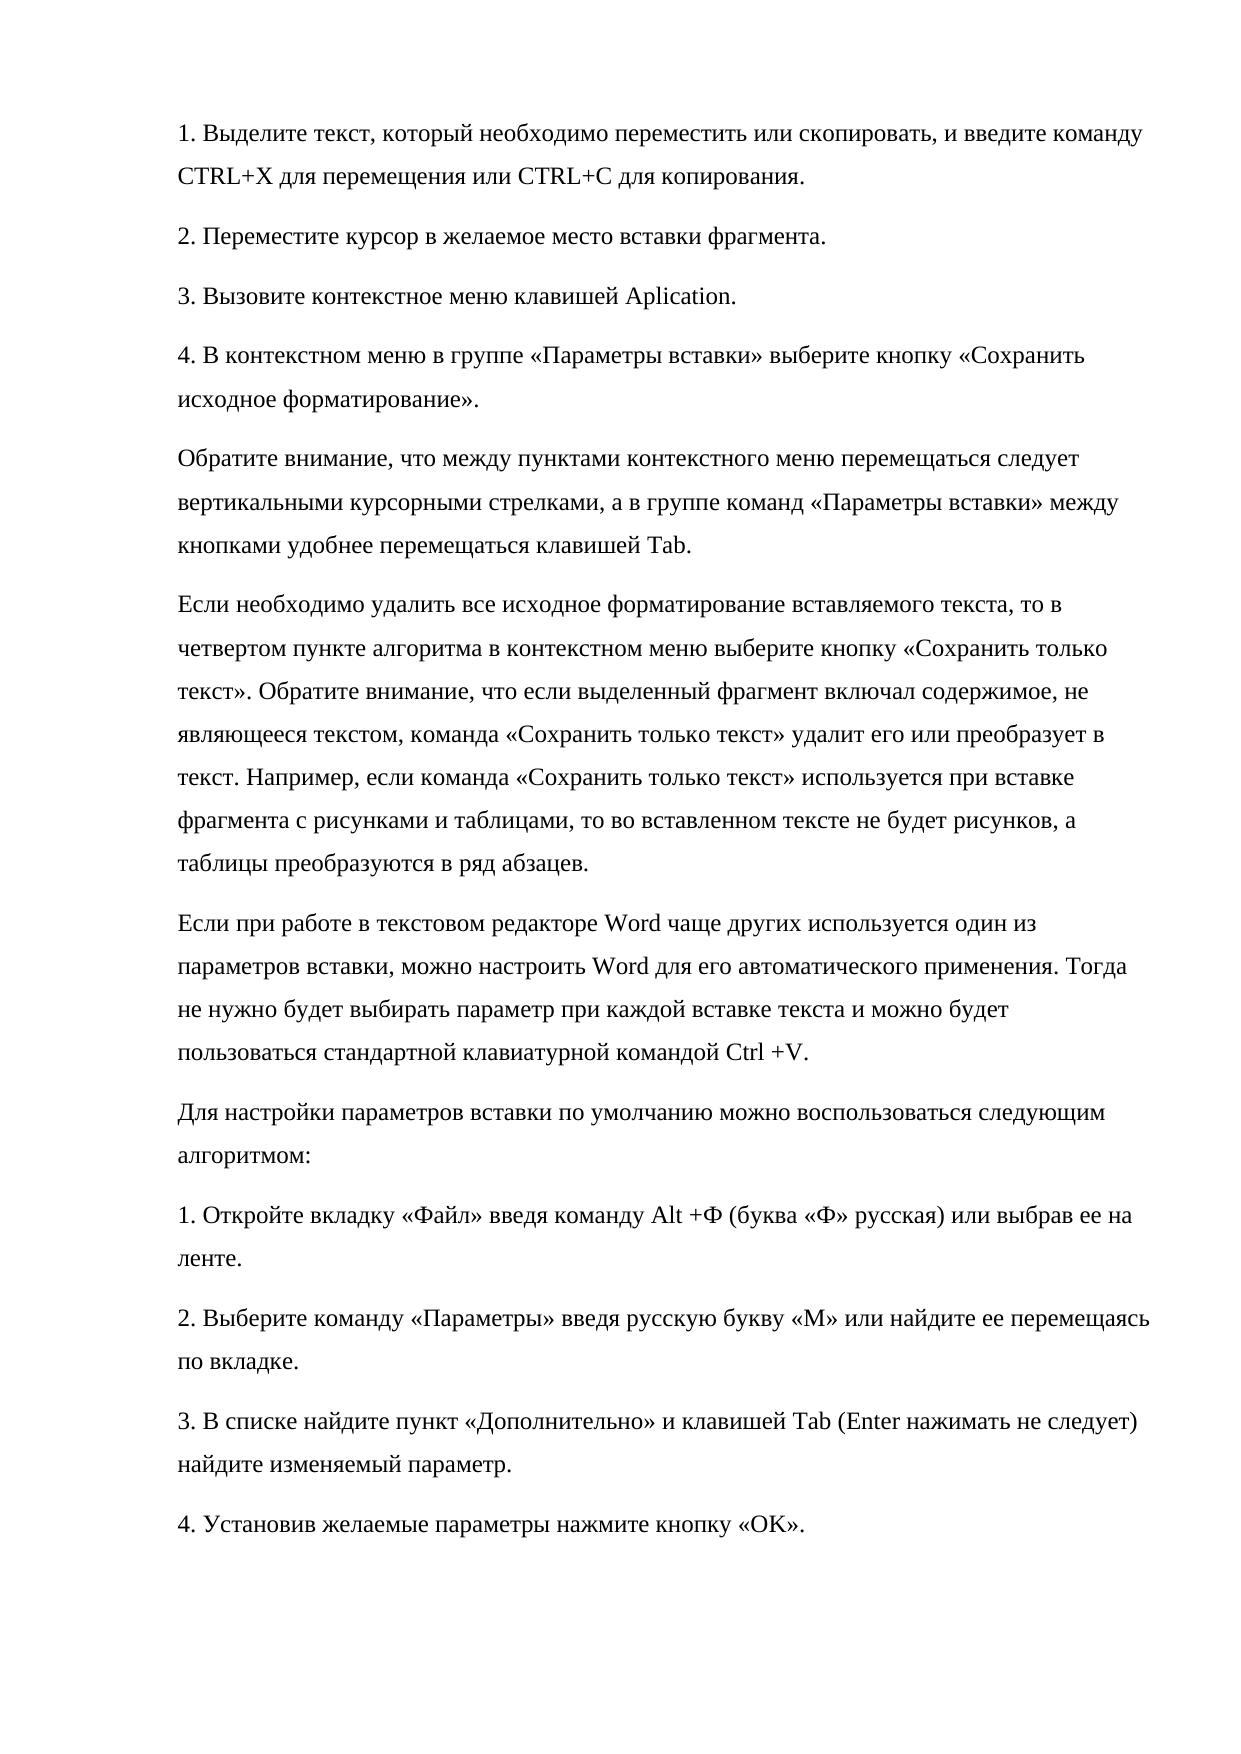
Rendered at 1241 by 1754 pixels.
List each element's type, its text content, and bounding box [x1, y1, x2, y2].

text 1. Откройте вкладку «Файл» введя команду Alt +Ф (буква «Ф» русская) или выбрав ее на ленте. [177, 1200, 1152, 1272]
text Для настройки параметров вставки по умолчанию можно воспользоваться следующим алгоритмом: [177, 1097, 1152, 1169]
text Если необходимо удалить все исходное форматирование вставляемого текста, то в четвертом пункте алгоритма в контекстном меню выберите кнопку «Сохранить только текст». Обратите внимание, что если выделенный фрагмент включал содержимое, не являющееся текстом, команда «Сохранить только текст» удалит его или преобразует в текст. Например, если команда «Сохранить только текст» используется при вставке фрагмента с рисунками и таблицами, то во вставленном тексте не будет рисунков, а таблицы преобразуются в ряд абзацев. [177, 589, 1152, 877]
text 4. В контекстном меню в группе «Параметры вставки» выберите кнопку «Сохранить исходное форматирование». [177, 341, 1152, 412]
text 2. Выберите команду «Параметры» введя русскую букву «М» или найдите ее перемещаясь по вкладке. [177, 1303, 1152, 1375]
text Обратите внимание, что между пунктами контекстного меню перемещаться следует вертикальными курсорными стрелками, а в группе команд «Параметры вставки» между кнопками удобнее перемещаться клавишей Tab. [177, 443, 1152, 558]
text 4. Установив желаемые параметры нажмите кнопку «OK». [177, 1509, 1152, 1538]
text 3. Вызовите контекстное меню клавишей Aplication. [177, 281, 1152, 309]
text 3. В списке найдите пункт «Дополнительно» и клавишей Tab (Enter нажимать не следует) найдите изменяемый параметр. [177, 1406, 1152, 1478]
text Если при работе в текстовом редакторе Word чаще других используется один из параметров вставки, можно настроить Word для его автоматического применения. Тогда не нужно будет выбирать параметр при каждой вставке текста и можно будет пользоваться стандартной клавиатурной командой Ctrl +V. [177, 908, 1152, 1066]
text 1. Выделите текст, который необходимо переместить или скопировать, и введите команду CTRL+X для перемещения или CTRL+C для копирования. [177, 118, 1152, 190]
text 2. Переместите курсор в желаемое место вставки фрагмента. [177, 221, 1152, 250]
